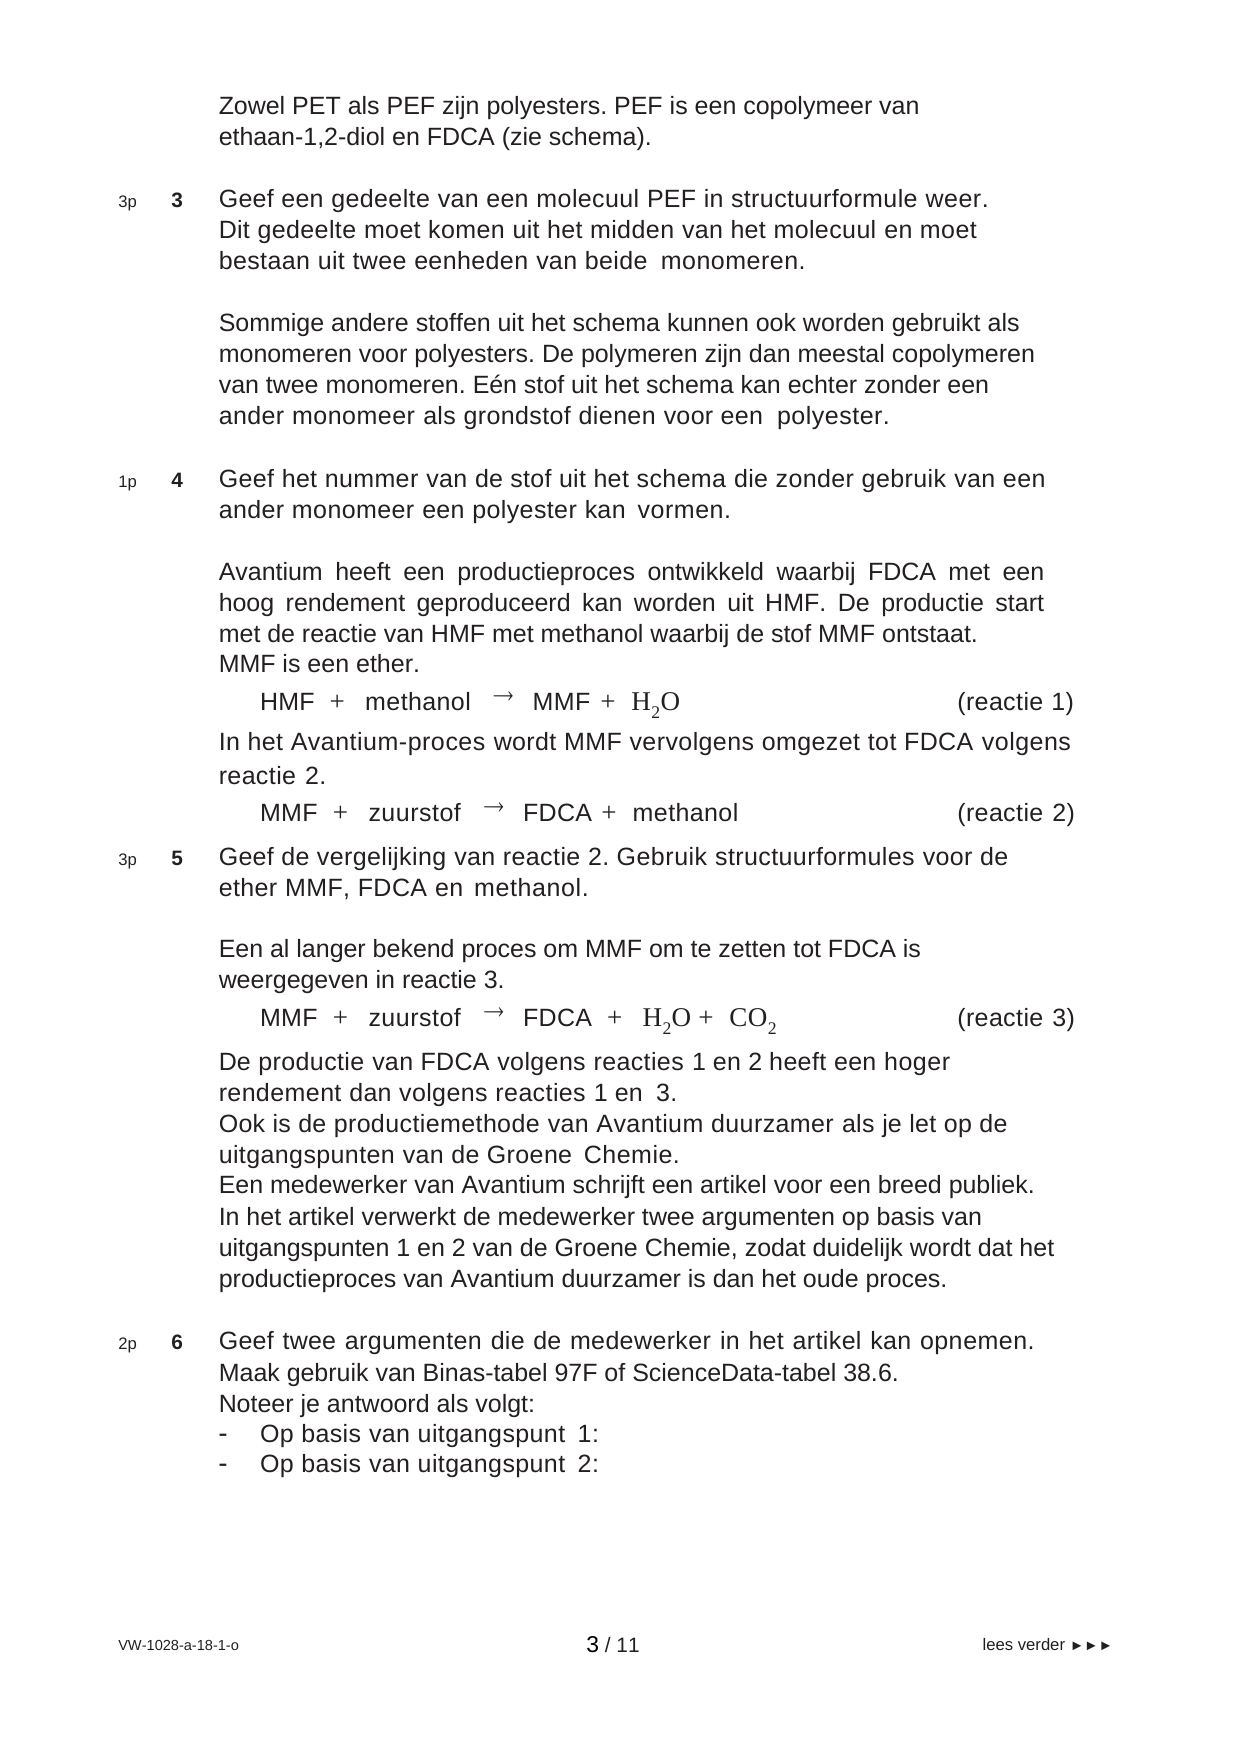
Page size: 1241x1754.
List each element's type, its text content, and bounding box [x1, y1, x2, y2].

text Een medewerker van Avantium schrijft een artikel voor een breed publiek. [218, 1171, 1136, 1200]
text In het artikel verwerkt de medewerker twee argumenten op basis van [218, 1202, 1136, 1231]
text HMF + methanol  MMF + H2O (reactie 1) In het Avantium-proces wordt MMF vervolgens omgezet tot FDCA volgens reactie 2. [218, 684, 1081, 789]
text De productie van FDCA volgens reacties 1 en 2 heeft een hoger rendement dan volgens reacties 1 en 3. [218, 1047, 1048, 1107]
text Ook is de productiemethode van Avantium duurzamer als je let op de uitgangspunten van de Groene Chemie. [218, 1109, 1136, 1169]
text Zowel PET als PEF zijn polyesters. PEF is een copolymeer van ethaan-1,2-diol en FDCA (zie schema). [218, 91, 958, 151]
text uitgangspunten 1 en 2 van de Groene Chemie, zodat duidelijk wordt dat het productieproces van Avantium duurzamer is dan het oude proces. [218, 1233, 1136, 1293]
text Sommige andere stoffen uit het schema kunnen ook worden gebruikt als monomeren voor polyesters. De polymeren zijn dan meestal copolymeren van twee monomeren. Eén stof uit het schema kan echter zonder een [218, 308, 1048, 399]
text MMF is een ether. [218, 650, 1136, 678]
text Een al langer bekend proces om MMF om te zetten tot FDCA is weergegeven in reactie 3. [218, 934, 1048, 994]
text 1p 4 Geef het nummer van de stof uit het schema die zonder gebruik van een ander monomeer een polyester kan vormen. [118, 463, 1063, 523]
text Avantium heeft een productieproces ontwikkeld waarbij FDCA met een hoog rendement geproduceerd kan worden uit HMF. De productie start met de reactie van HMF met methanol waarbij de stof MMF ontstaat. [218, 557, 1045, 647]
text 2p 6 Geef twee argumenten die de medewerker in het artikel kan opnemen. [118, 1326, 1136, 1355]
list Op basis van uitgangspunt 1: [218, 1420, 1136, 1448]
text ander monomeer als grondstof dienen voor een polyester. [218, 401, 1136, 430]
list Op basis van uitgangspunt 2: [218, 1449, 1136, 1478]
text Maak gebruik van Binas-tabel 97F of ScienceData-tabel 38.6. Noteer je antwoord als volgt: [218, 1358, 958, 1417]
text 3p 3 Geef een gedeelte van een molecuul PEF in structuurformule weer. Dit gedeelte moet komen uit het midden van het molecuul en moet bestaan uit twee eenheden van beide monomeren. [118, 184, 1005, 275]
text 3p 5 Geef de vergelijking van reactie 2. Gebruik structuurformules voor de ether MMF, FDCA en methanol. [118, 842, 1025, 902]
text MMF + zuurstof  FDCA + H2O + CO2 (reactie 3) [260, 1001, 1136, 1038]
text MMF + zuurstof  FDCA + methanol (reactie 2) [260, 796, 1136, 827]
